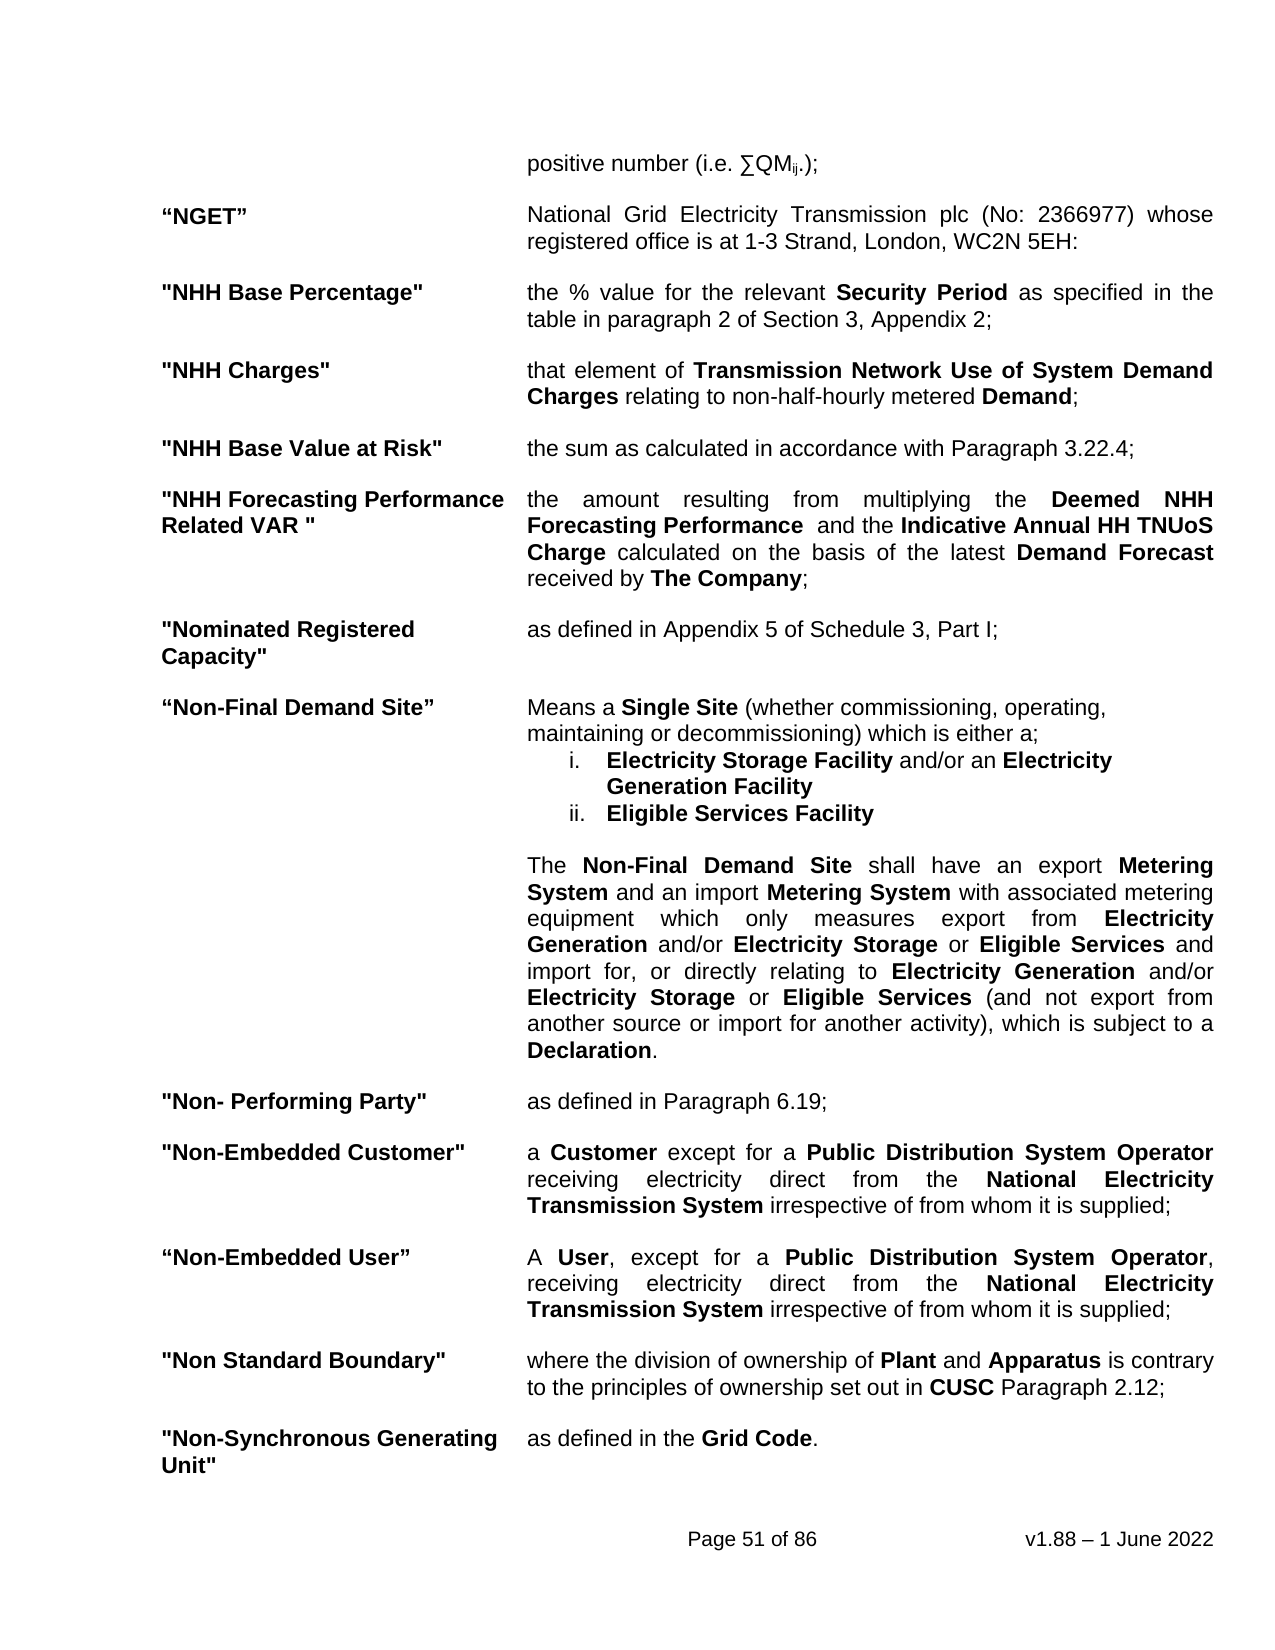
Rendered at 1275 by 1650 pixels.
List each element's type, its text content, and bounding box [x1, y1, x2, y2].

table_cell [516, 150, 1225, 279]
table_cell that element of Transmission Network Use of System Demand Charges relating to non-half-hourly metered Demand; [516, 357, 1225, 434]
table_cell “Non-Embedded User” [150, 1244, 516, 1347]
table_cell "Non- Performing Party" [150, 1088, 516, 1139]
table_cell A User, except for a Public Distribution System Operator, receiving electricity direct from the National Electricity Transmission System irrespective of from whom it is supplied; [516, 1244, 1225, 1347]
table_cell as defined in Paragraph 6.19; [516, 1088, 1225, 1139]
table_cell where the division of ownership of Plant and Apparatus is contrary to the principles of ownership set out in CUSC Paragraph 2.12; [516, 1348, 1225, 1425]
table_cell “Non-Final Demand Site” [150, 694, 516, 1088]
table_cell the amount resulting from multiplying the Deemed NHH Forecasting Performance and the Indicative Annual HH TNUoS Charge calculated on the basis of the latest Demand Forecast received by The Company; [516, 486, 1225, 616]
table_cell as defined in Appendix 5 of Schedule 3, Part I; [516, 616, 1225, 694]
table_cell "NHH Base Value at Risk" [150, 435, 516, 486]
table_cell "Non Standard Boundary" [150, 1348, 516, 1425]
table_cell "NHH Forecasting Performance Related VAR " [150, 486, 516, 616]
table_cell "NHH Base Percentage" [150, 279, 516, 357]
table_cell "NHH Charges" [150, 357, 516, 434]
table_cell a Customer except for a Public Distribution System Operator receiving electricity direct from the National Electricity Transmission System irrespective of from whom it is supplied; [516, 1139, 1225, 1243]
table_cell as defined in the Grid Code. [516, 1425, 1225, 1478]
table_cell "Nominated Registered Capacity" [150, 616, 516, 694]
table_cell Means a Single Site (whether commissioning, operating, maintaining or decommissioning) which is either a; Electricity Storage Facility and/or an Electricity Generation Facility Eligible Services Facility The Non-Final Demand Site shall have an export Metering System and an import Metering System with associated metering equipment which only measures export from Electricity Generation and/or Electricity Storage or Eligible Services and import for, or directly relating to Electricity Generation and/or Electricity Storage or Eligible Services (and not export from another source or import for another activity), which is subject to a Declaration. [516, 694, 1225, 1088]
table_cell "Non-Synchronous Generating Unit" [150, 1425, 516, 1478]
table_cell the % value for the relevant Security Period as specified in the table in paragraph 2 of Section 3, Appendix 2; [516, 279, 1225, 357]
table_cell “Net Demand” “NGET” [150, 150, 516, 279]
table_cell the sum as calculated in accordance with Paragraph 3.22.4; [516, 435, 1225, 486]
table_cell "Non-Embedded Customer" [150, 1139, 516, 1243]
